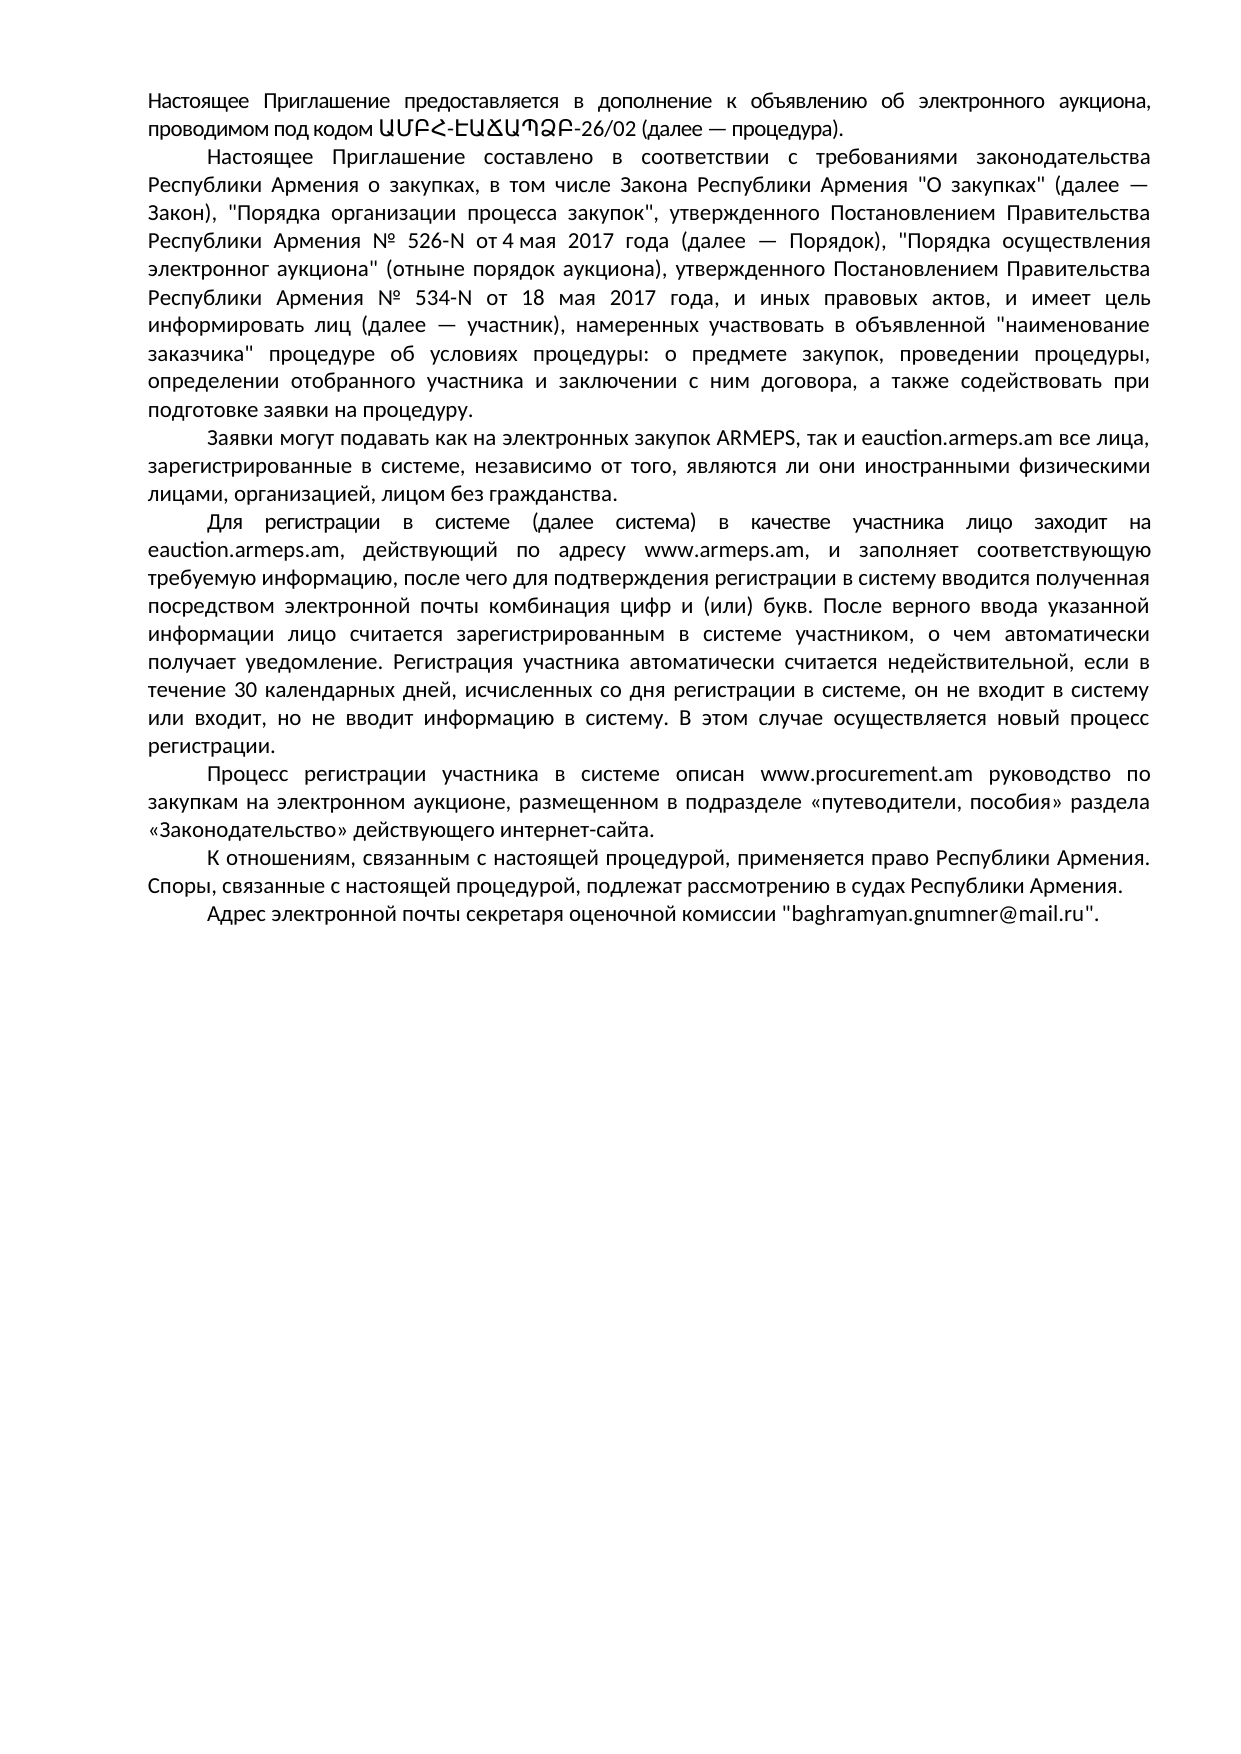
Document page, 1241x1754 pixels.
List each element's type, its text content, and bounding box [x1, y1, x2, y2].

text Для регистрации в системе (далее система) в качестве участника лицо заходит на eauction.armeps.am, действующий по адресу www.armeps.am, и заполняет соответствующую требуемую информацию, после чего для подтверждения регистрации в систему вводится полученная посредством электронной почты комбинация цифр и (или) букв. После верного ввода указанной информации лицо считается зарегистрированным в системе участником, о чем автоматически получает уведомление. Регистрация участника автоматически считается недействительной, если в течение 30 календарных дней, исчисленных со дня регистрации в системе, он не входит в систему или входит, но не вводит информацию в систему. В этом случае осуществляется новый процесс регистрации. [148, 507, 1152, 759]
text Процесс регистрации участника в системе описан www.procurement.am руководство по закупкам на электронном аукционе, размещенном в подразделе «путеводители, пособия» раздела «Законодательство» действующего интернет-сайта. [148, 759, 1152, 843]
text Адрес электронной почты секретаря оценочной комиссии "baghramyan.gnumner@mail.ru". [148, 899, 1152, 927]
text К отношениям, связанным с настоящей процедурой, применяется право Республики Армения. Споры, связанные с настоящей процедурой, подлежат рассмотрению в судах Республики Армения. [148, 843, 1152, 899]
text Настоящее Приглашение составлено в соответствии с требованиями законодательства Республики Армения о закупках, в том числе Закона Республики Армения "О закупках" (далее — Закон), "Порядка организации процесса закупок", утвержденного Постановлением Правительства Республики Армения № 526-N от 4 мая 2017 года (далее — Порядок), "Порядка осуществления электронног аукциона" (отныне порядок аукциона), утвержденного Постановлением Правительства Республики Армения № 534-N от 18 мая 2017 года, и иных правовых актов, и имеет цель информировать лиц (далее — участник), намеренных участвовать в объявленной "наименование заказчика" процедуре об условиях процедуры: о предмете закупок, проведении процедуры, определении отобранного участника и заключении с ним договора, а также содействовать при подготовке заявки на процедуру. [148, 142, 1152, 423]
text Заявки могут подавать как на электронных закупок ARMEPS, так и eauction.armeps.am все лица, зарегистрированные в системе, независимо от того, являются ли они иностранными физическими лицами, организацией, лицом без гражданства. [148, 423, 1152, 507]
text Настоящее Приглашение предоставляется в дополнение к объявлению об электронного аукциона, проводимом под кодом ԱՄԲՀ-ԷԱՃԱՊՁԲ-26/02 (далее — процедура). [148, 86, 1152, 142]
